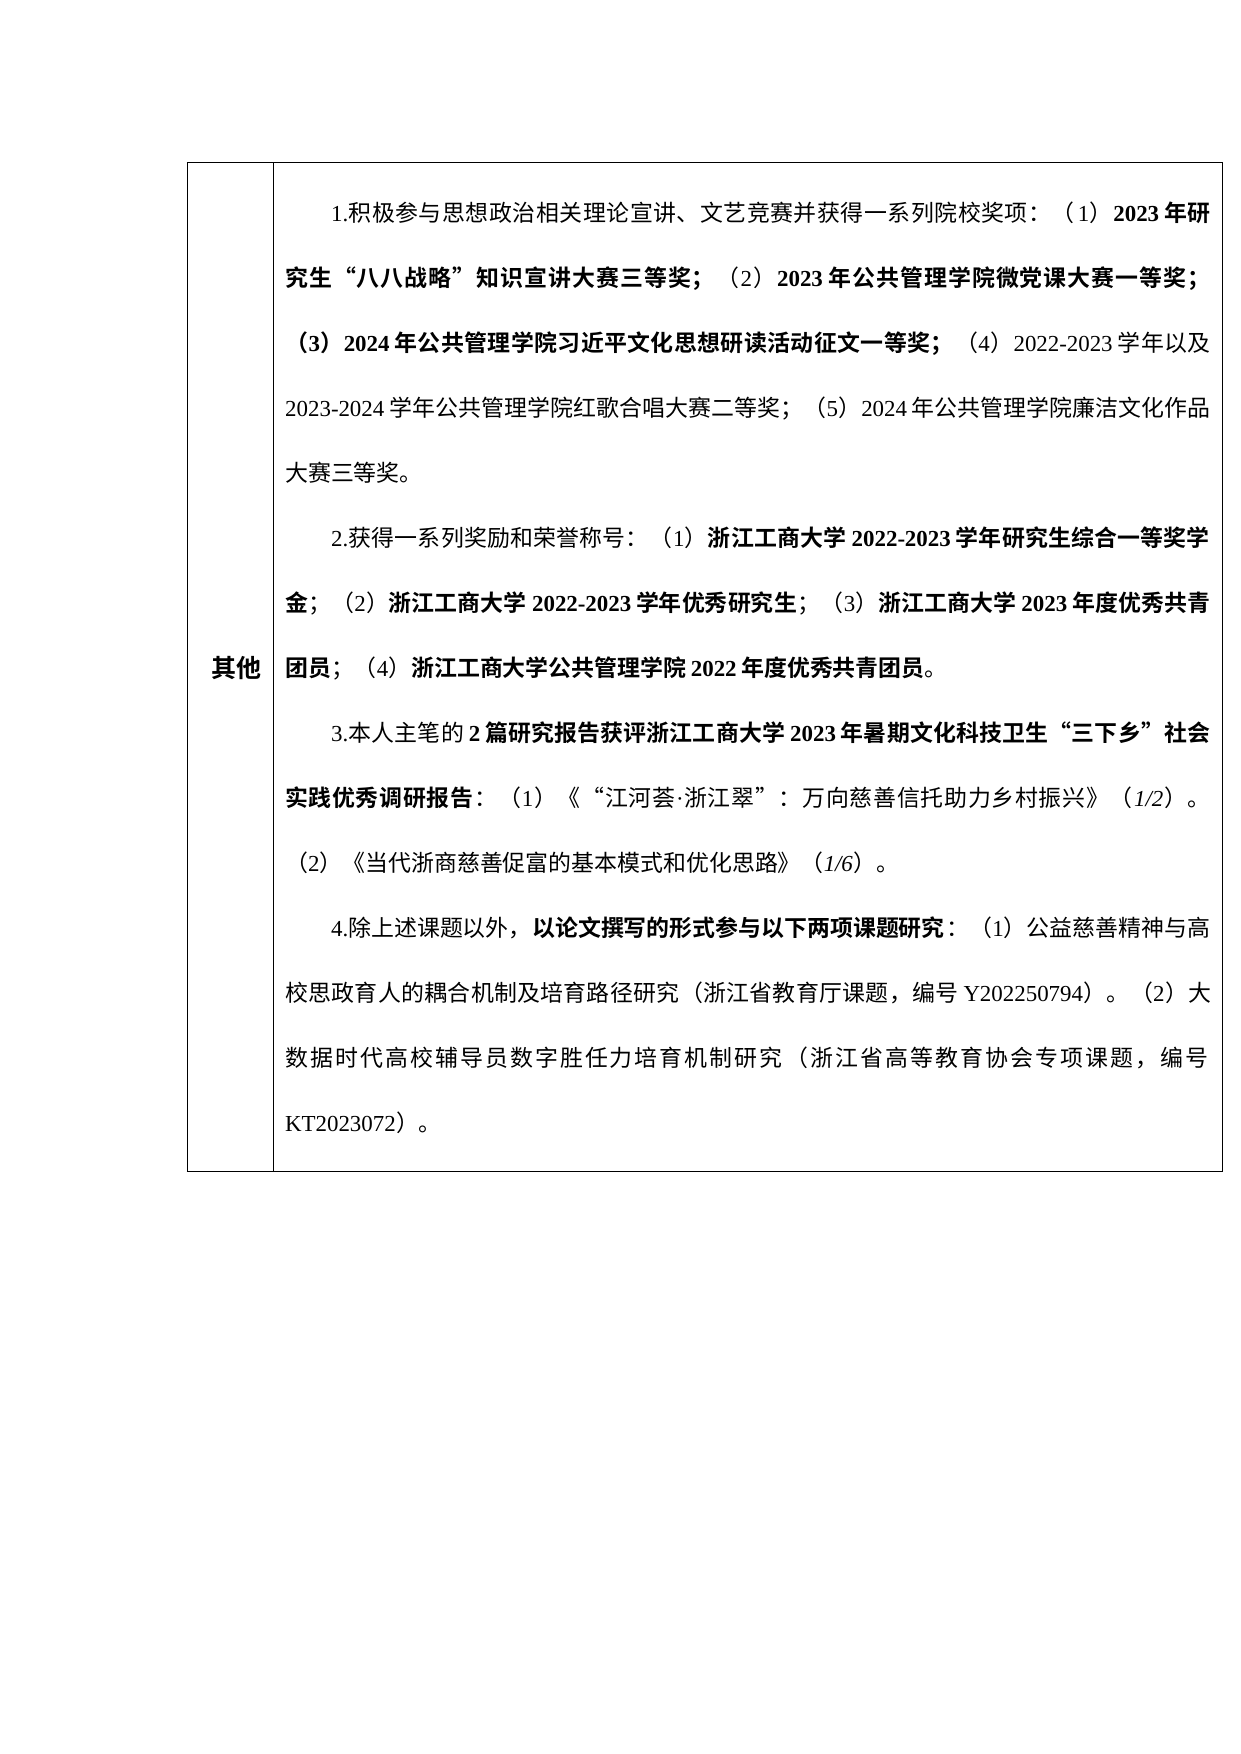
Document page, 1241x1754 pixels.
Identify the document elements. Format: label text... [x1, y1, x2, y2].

table_cell 其他 [188, 163, 273, 1171]
table_cell 1.积极参与思想政治相关理论宣讲、文艺竞赛并获得一系列院校奖项：（1）2023年研究生“八八战略”知识宣讲大赛三等奖；（2）2023年公共管理学院微党课大赛一等奖；（3）2024年公共管理学院习近平文化思想研读活动征文一等奖；（4）2022-2023学年以及2023-2024学年公共管理学院红歌合唱大赛二等奖；（5）2024年公共管理学院廉洁文化作品大赛三等奖。 2.获得一系列奖励和荣誉称号：（1）浙江工商大学2022-2023学年研究生综合一等奖学金；（2）浙江工商大学2022-2023学年优秀研究生；（3）浙江工商大学2023年度优秀共青团员；（4）浙江工商大学公共管理学院2022年度优秀共青团员。 3.本人主笔的2篇研究报告获评浙江工商大学2023年暑期文化科技卫生“三下乡”社会实践优秀调研报告：（1）《“江河荟·浙江翠”：万向慈善信托助力乡村振兴》（1/2）。（2）《当代浙商慈善促富的基本模式和优化思路》（1/6）。 4.除上述课题以外，以论文撰写的形式参与以下两项课题研究：（1）公益慈善精神与高校思政育人的耦合机制及培育路径研究（浙江省教育厅课题，编号Y202250794）。（2）大数据时代高校辅导员数字胜任力培育机制研究（浙江省高等教育协会专项课题，编号KT2023072）。 [274, 163, 1222, 1171]
